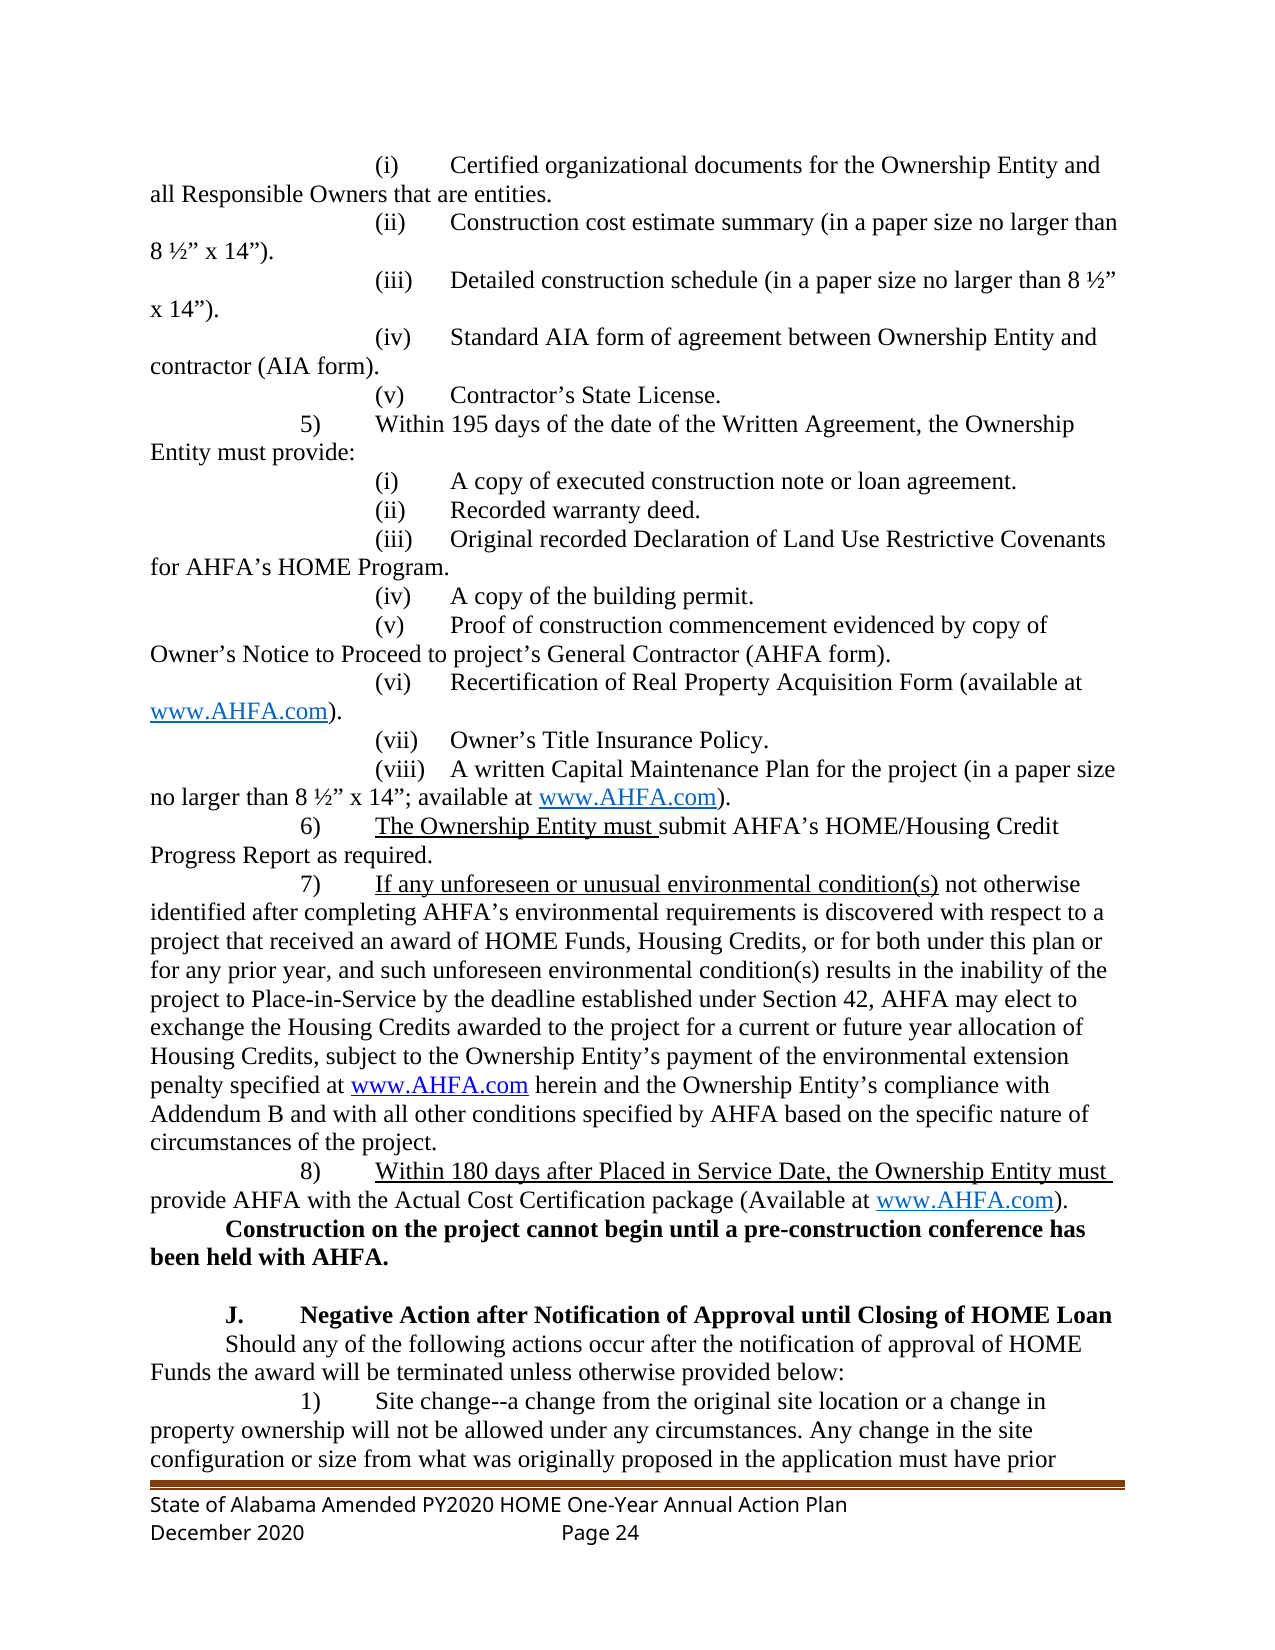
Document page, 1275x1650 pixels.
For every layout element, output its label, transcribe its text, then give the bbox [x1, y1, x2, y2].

text 8) Within 180 days after Placed in Service Date, the Ownership Entity must provide AHFA with the Actual Cost Certification package (Available at www.AHFA.com). [150, 1156, 1125, 1214]
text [150, 1386, 1125, 1472]
text (v) Contractor’s State License. [150, 380, 1125, 409]
text 6) The Ownership Entity must submit AHFA’s HOME/Housing Credit Progress Report as required. [150, 811, 1125, 869]
text (ii) Construction cost estimate summary (in a paper size no larger than 8 ½” x 14”). [150, 207, 1125, 265]
text Should any of the following actions occur after the notification of approval of HOME Funds the award will be terminated unless otherwise provided below: [150, 1329, 1125, 1386]
text (i) Certified organizational documents for the Ownership Entity and all Responsible Owners that are entities. [150, 150, 1125, 207]
text (vi) Recertification of Real Property Acquisition Form (available at www.AHFA.com). [150, 667, 1125, 725]
text 5) Within 195 days of the date of the Written Agreement, the Ownership Entity must provide: [150, 409, 1125, 466]
text (iv) A copy of the building permit. [150, 581, 1125, 610]
text Construction on the project cannot begin until a pre-construction conference has been held with AHFA. [150, 1214, 1125, 1271]
text (v) Proof of construction commencement evidenced by copy of Owner’s Notice to Proceed to project’s General Contractor (AHFA form). [150, 610, 1125, 667]
text J. Negative Action after Notification of Approval until Closing of HOME Loan [150, 1300, 1125, 1329]
text (iv) Standard AIA form of agreement between Ownership Entity and contractor (AIA form). [150, 322, 1125, 380]
text (viii) A written Capital Maintenance Plan for the project (in a paper size no larger than 8 ½” x 14”; available at www.AHFA.com). [150, 754, 1125, 811]
text (ii) Recorded warranty deed. [150, 495, 1125, 524]
text (vii) Owner’s Title Insurance Policy. [150, 725, 1125, 754]
text (i) A copy of executed construction note or loan agreement. [150, 466, 1125, 495]
text (iii) Detailed construction schedule (in a paper size no larger than 8 ½” x 14”). [150, 265, 1125, 322]
text (iii) Original recorded Declaration of Land Use Restrictive Covenants for AHFA’s HOME Program. [150, 524, 1125, 581]
text 7) If any unforeseen or unusual environmental condition(s) not otherwise identified after completing AHFA’s environmental requirements is discovered with respect to a project that received an award of HOME Funds, Housing Credits, or for both under this plan or for any prior year, and such unforeseen environmental condition(s) results in the inability of the project to Place-in-Service by the deadline established under Section 42, AHFA may elect to exchange the Housing Credits awarded to the project for a current or future year allocation of Housing Credits, subject to the Ownership Entity’s payment of the environmental extension penalty specified at www.AHFA.com herein and the Ownership Entity’s compliance with Addendum B and with all other conditions specified by AHFA based on the specific nature of circumstances of the project. [150, 869, 1125, 1156]
